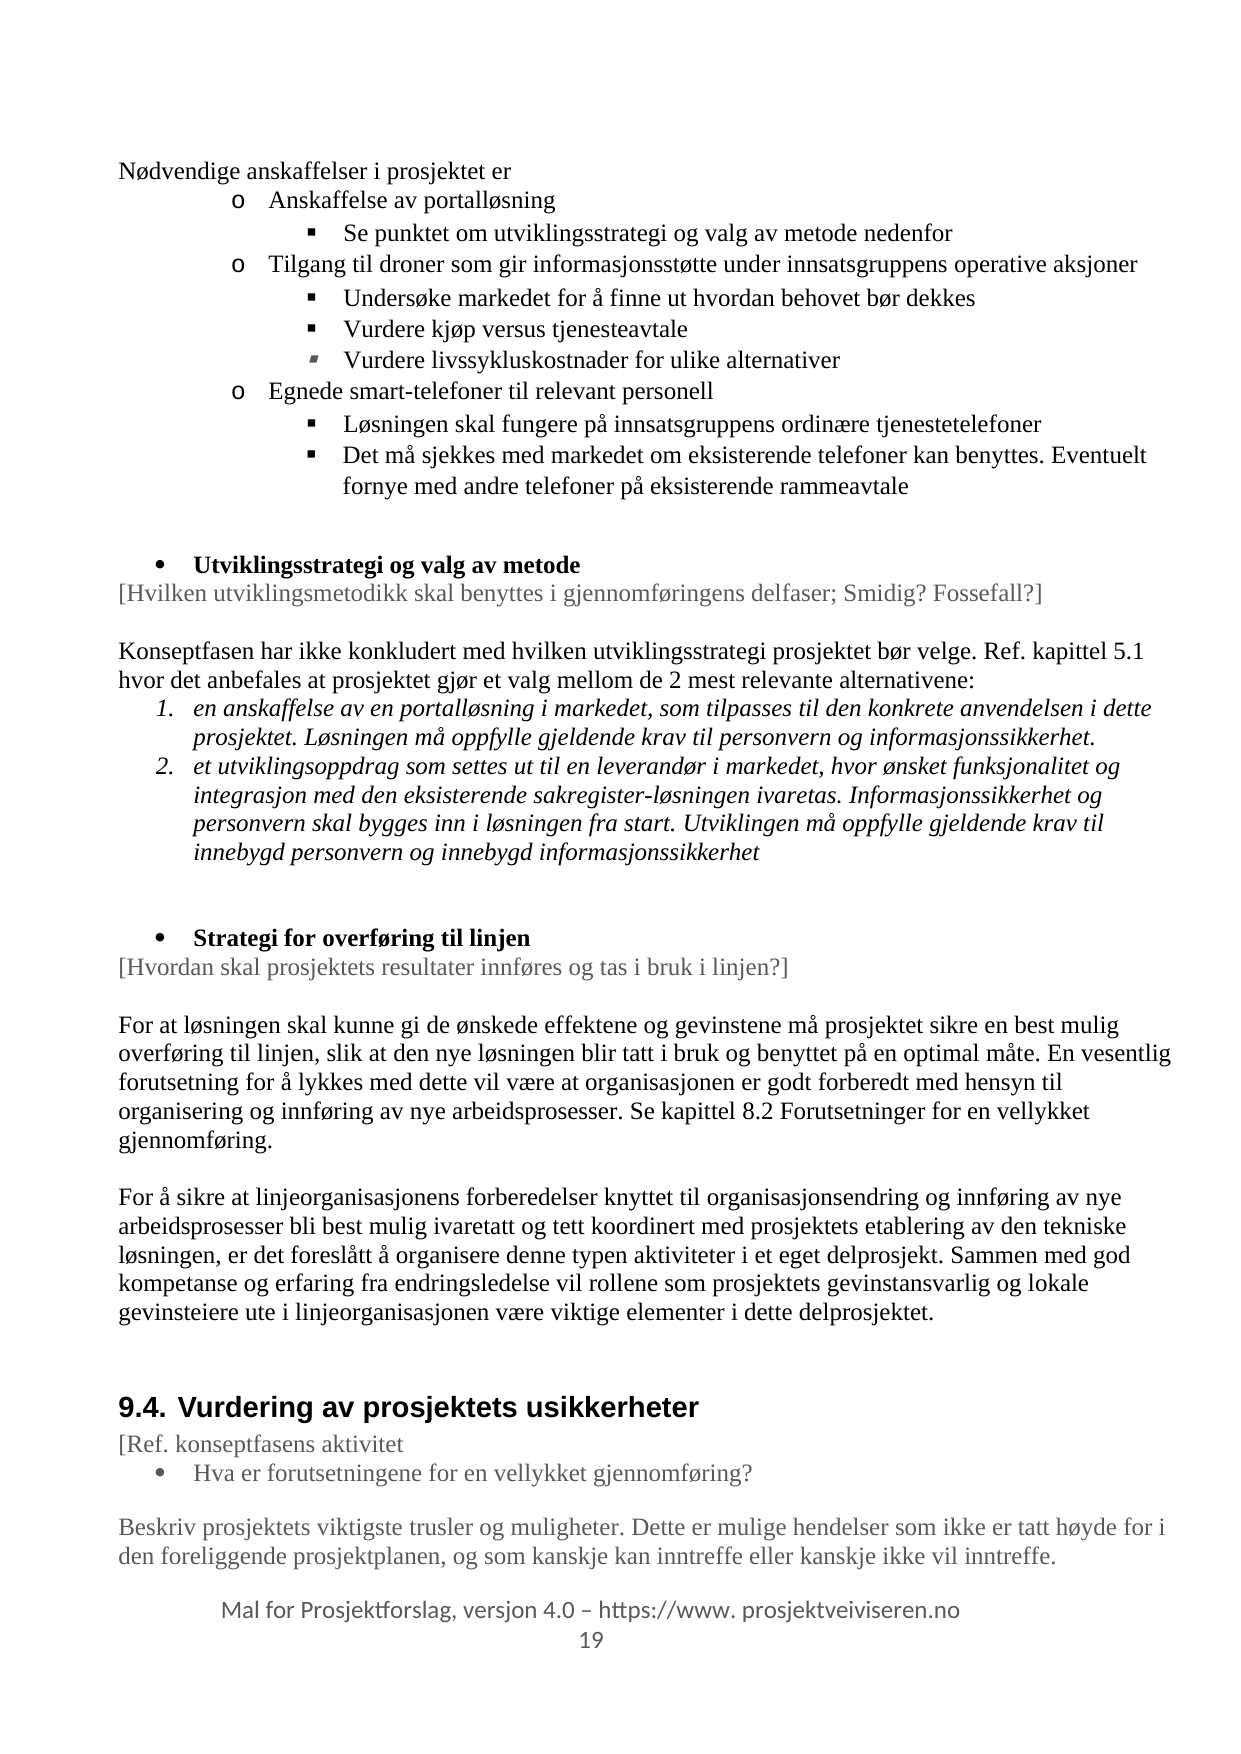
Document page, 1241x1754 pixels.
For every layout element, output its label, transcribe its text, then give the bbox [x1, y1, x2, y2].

list Anskaffelse av portalløsning [231, 185, 1175, 216]
list Hva er forutsetningene for en vellykket gjennomføring? [156, 1458, 1175, 1487]
text For å sikre at linjeorganisasjonens forberedelser knyttet til organisasjonsendring og innføring av nye arbeidsprosesser bli best mulig ivaretatt og tett koordinert med prosjektets etablering av den tekniske løsningen, er det foreslått å organisere denne typen aktiviteter i et eget delprosjekt. Sammen med god kompetanse og erfaring fra endringsledelse vil rollene som prosjektets gevinstansvarlig og lokale gevinsteiere ute i linjeorganisasjonen være viktige elementer i dette delprosjektet. [118, 1182, 1175, 1326]
text [Hvordan skal prosjektets resultater innføres og tas i bruk i linjen?] [118, 952, 1175, 981]
text For at løsningen skal kunne gi de ønskede effektene og gevinstene må prosjektet sikre en best mulig overføring til linjen, slik at den nye løsningen blir tatt i bruk og benyttet på en optimal måte. En vesentlig forutsetning for å lykkes med dette vil være at organisasjonen er godt forberedt med hensyn til organisering og innføring av nye arbeidsprosesser. Se kapittel 8.2 Forutsetninger for en vellykket gjennomføring. [118, 1010, 1175, 1153]
text Utviklingsstrategi og valg av metode [156, 550, 1175, 578]
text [118, 1512, 1175, 1569]
text [Ref. konseptfasens aktivitet [118, 1429, 1175, 1458]
list Det må sjekkes med markedet om eksisterende telefoner kan benyttes. Eventuelt fornye med andre telefoner på eksisterende rammeavtale [305, 440, 1175, 500]
list et utviklingsoppdrag som settes ut til en leverandør i markedet, hvor ønsket funksjonalitet og integrasjon med den eksisterende sakregister-løsningen ivaretas. Informasjonssikkerhet og personvern skal bygges inn i løsningen fra start. Utviklingen må oppfylle gjeldende krav til innebygd personvern og innebygd informasjonssikkerhet [156, 751, 1175, 866]
list Egnede smart-telefoner til relevant personell [231, 376, 1175, 407]
subtitle Vurdering av prosjektets usikkerheter [118, 1390, 1175, 1423]
list Undersøke markedet for å finne ut hvordan behovet bør dekkes [306, 283, 1175, 311]
text [Hvilken utviklingsmetodikk skal benyttes i gjennomføringens delfaser; Smidig? Fossefall?] [118, 578, 1175, 607]
text Strategi for overføring til linjen [156, 923, 1175, 952]
text Konseptfasen har ikke konkludert med hvilken utviklingsstrategi prosjektet bør velge. Ref. kapittel 5.1 hvor det anbefales at prosjektet gjør et valg mellom de 2 mest relevante alternativene: [118, 636, 1175, 693]
list Løsningen skal fungere på innsatsgruppens ordinære tjenestetelefoner [306, 409, 1175, 438]
list Tilgang til droner som gir informasjonsstøtte under innsatsgruppens operative aksjoner [231, 249, 1175, 280]
list Se punktet om utviklingsstrategi og valg av metode nedenfor [306, 218, 1175, 247]
list en anskaffelse av en portalløsning i markedet, som tilpasses til den konkrete anvendelsen i dette prosjektet. Løsningen må oppfylle gjeldende krav til personvern og informasjonssikkerhet. [156, 693, 1175, 751]
list Vurdere livssykluskostnader for ulike alternativer [306, 345, 1175, 373]
list Vurdere kjøp versus tjenesteavtale [306, 314, 1175, 342]
text Nødvendige anskaffelser i prosjektet er [118, 156, 1175, 185]
